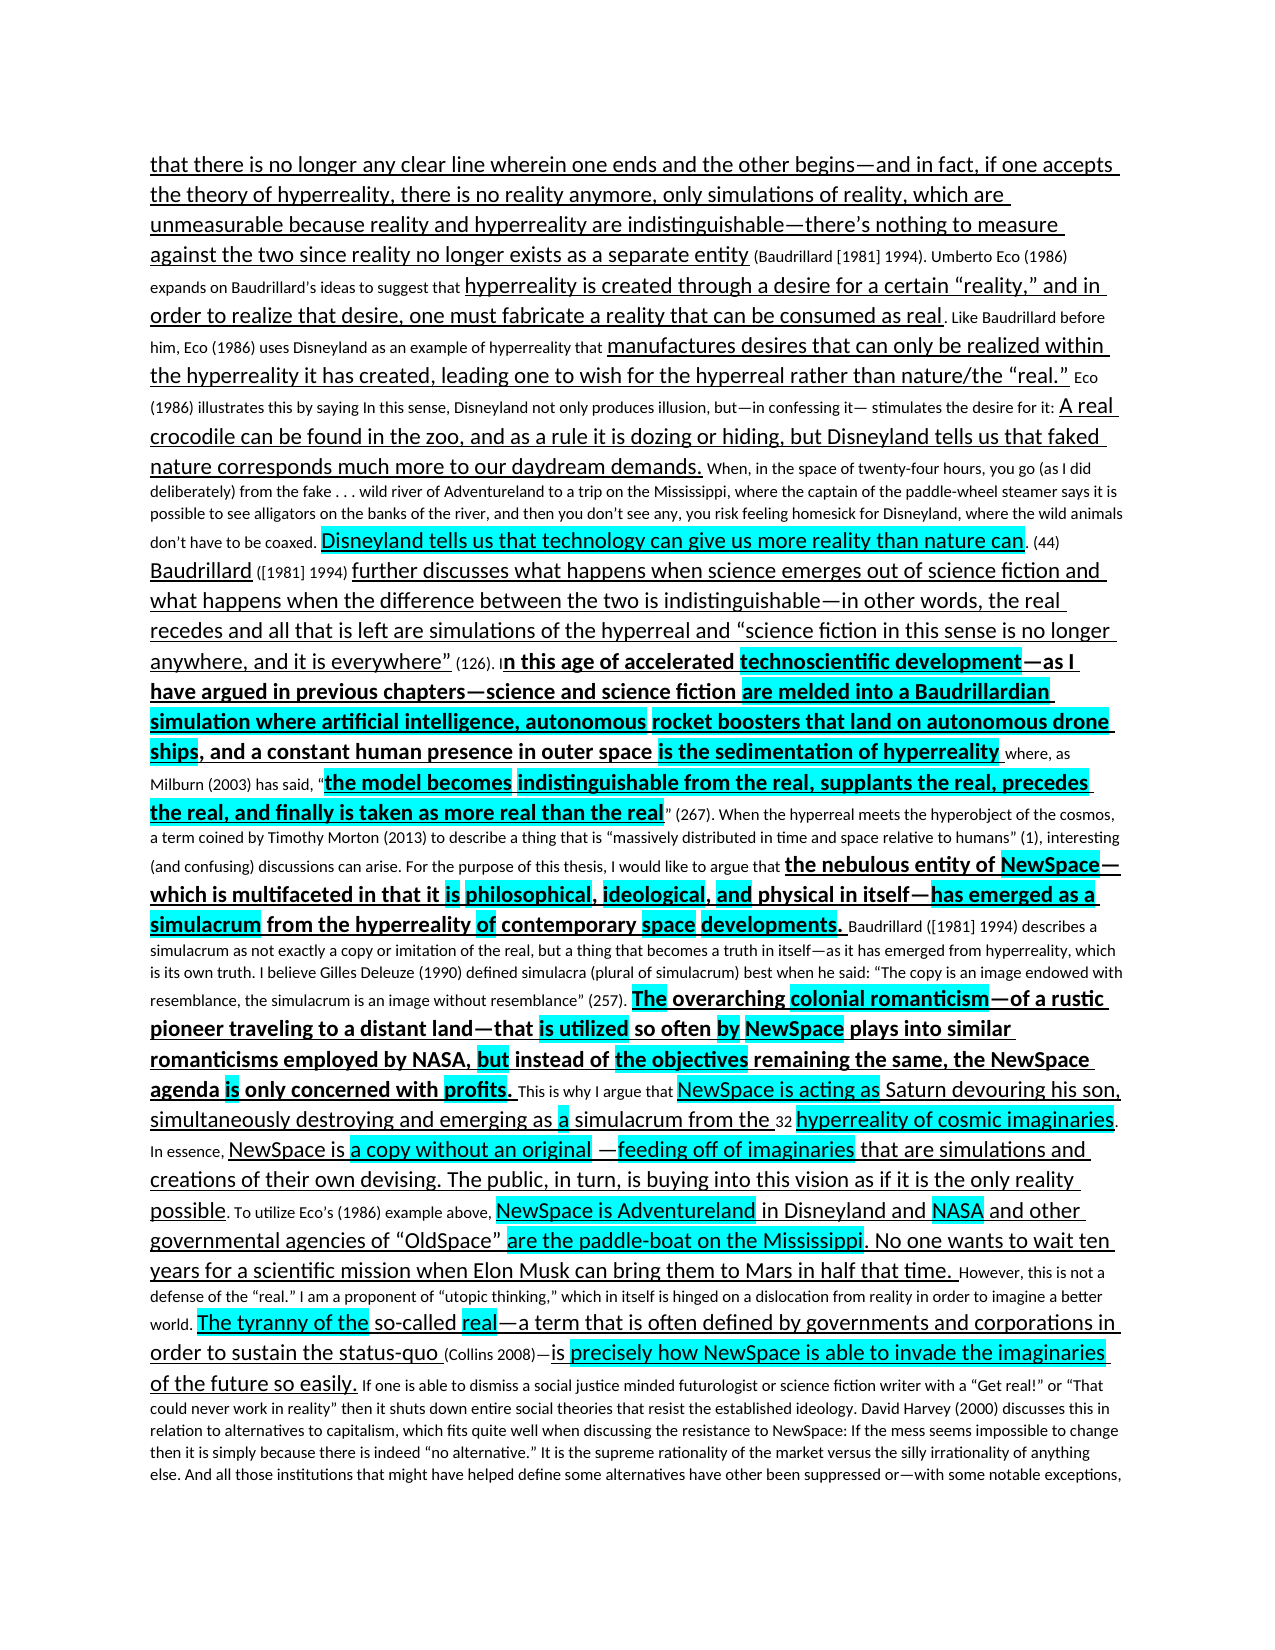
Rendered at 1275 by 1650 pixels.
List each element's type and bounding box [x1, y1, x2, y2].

text [150, 150, 1125, 1484]
